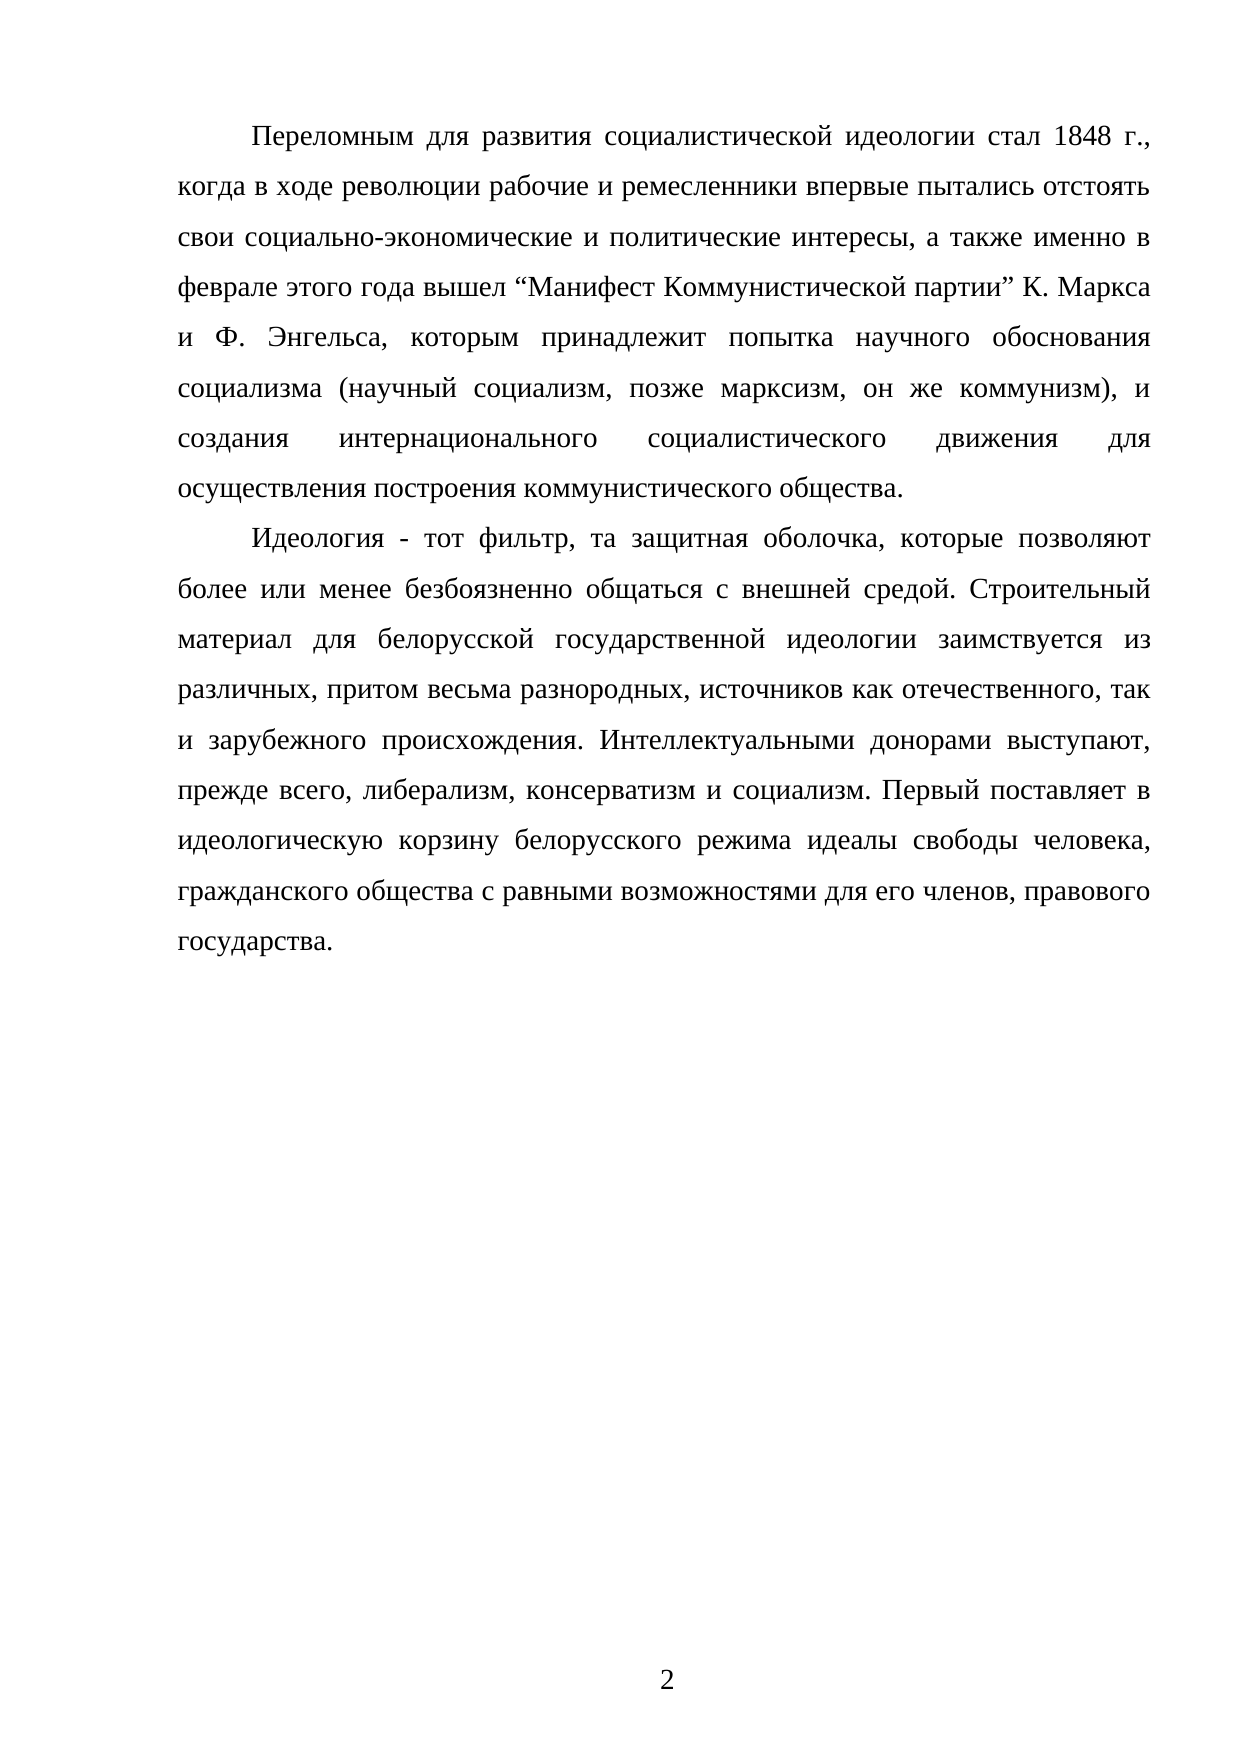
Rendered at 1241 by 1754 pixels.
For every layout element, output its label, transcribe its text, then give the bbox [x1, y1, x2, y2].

text Идеология - тот фильтр, та защитная оболочка, которые позволяют более или менее безбоязненно общаться с внешней средой. Строительный материал для белорусской государственной идеологии заимствуется из различных, притом весьма разнородных, источников как отечественного, так и зарубежного происхождения. Интеллектуальными донорами выступают, прежде всего, либерализм, консерватизм и социализм. Первый поставляет в идеологическую корзину белорусского режима идеалы свободы человека, гражданского общества с равными возможностями для его членов, правового государства. [177, 521, 1152, 957]
text Переломным для развития социалистической идеологии стал 1848 г., когда в ходе революции рабочие и ремесленники впервые пытались отстоять свои социально-экономические и политические интересы, а также именно в феврале этого года вышел “Манифест Коммунистической партии” К. Маркса и Ф. Энгельса, которым принадлежит попытка научного обоснования социализма (научный социализм, позже марксизм, он же коммунизм), и создания интернационального социалистического движения для осуществления построения коммунистического общества. [177, 118, 1152, 504]
